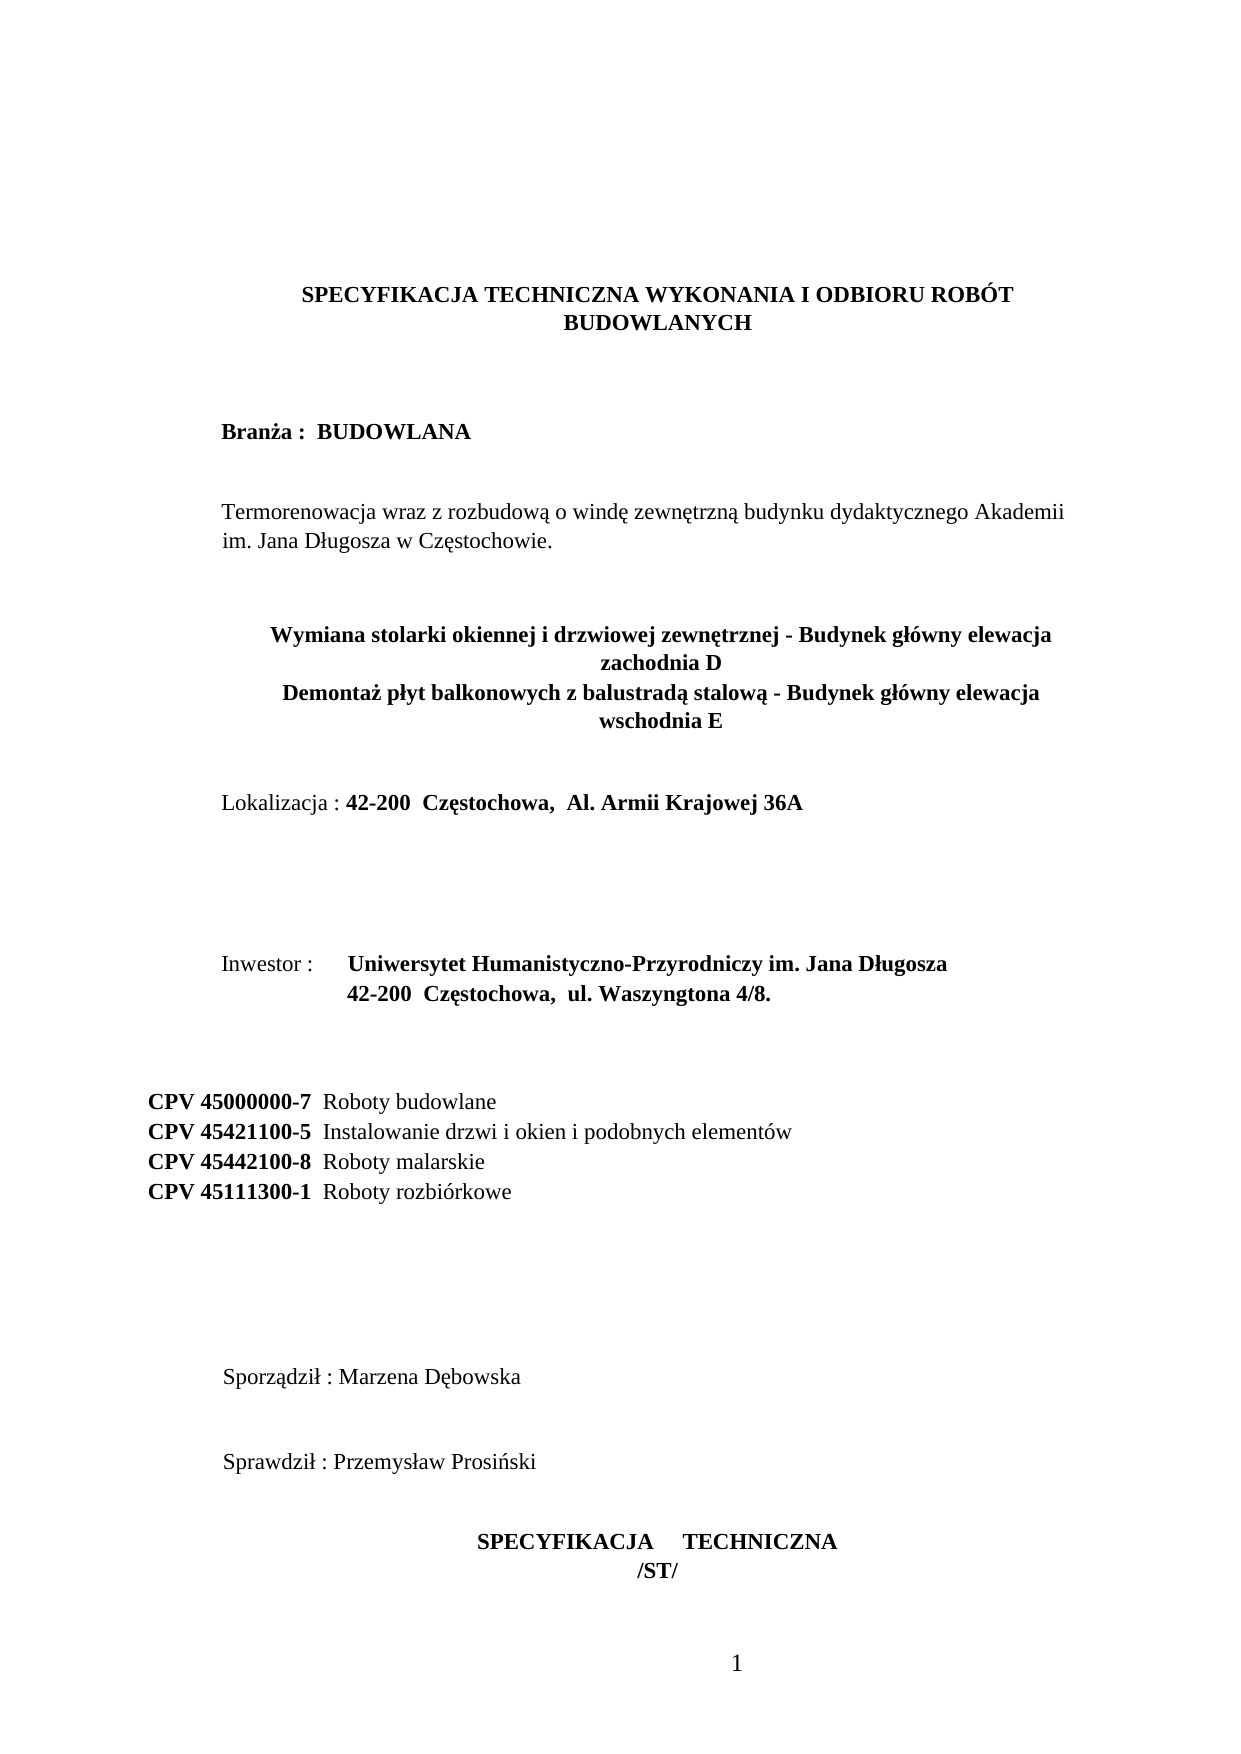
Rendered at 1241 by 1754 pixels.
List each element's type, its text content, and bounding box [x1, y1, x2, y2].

text Sporządził : Marzena Dębowska [223, 1363, 1093, 1389]
text CPV 45000000-7 Roboty budowlane [148, 1088, 1093, 1114]
text /ST/ [223, 1557, 1092, 1583]
text 42-200 Częstochowa, ul. Waszyngtona 4/8. [221, 980, 1093, 1006]
text Lokalizacja : 42-200 Częstochowa, Al. Armii Krajowej 36A [221, 789, 1076, 816]
text CPV 45111300-1 Roboty rozbiórkowe [148, 1178, 1093, 1204]
text SPECYFIKACJA TECHNICZNA [223, 1528, 1092, 1554]
text CPV 45421100-5 Instalowanie drzwi i okien i podobnych elementów [148, 1118, 1093, 1144]
text Wymiana stolarki okiennej i drzwiowej zewnętrznej - Budynek główny elewacja zachodnia D [229, 621, 1093, 675]
subtitle Branża : BUDOWLANA [221, 418, 1093, 444]
text BUDOWLANYCH [222, 309, 1093, 336]
text Demontaż płyt balkonowych z balustradą stalową - Budynek główny elewacja wschodnia E [229, 679, 1093, 734]
text SPECYFIKACJA TECHNICZNA WYKONANIA I ODBIORU ROBÓT [222, 281, 1093, 307]
subtitle Inwestor : Uniwersytet Humanistyczno-Przyrodniczy im. Jana Długosza [221, 950, 1076, 976]
text Termorenowacja wraz z rozbudową o windę zewnętrzną budynku dydaktycznego Akademii im. Jana Długosza w Częstochowie. [221, 498, 1076, 554]
text CPV 45442100-8 Roboty malarskie [148, 1148, 1093, 1174]
text Sprawdził : Przemysław Prosiński [223, 1448, 1093, 1474]
